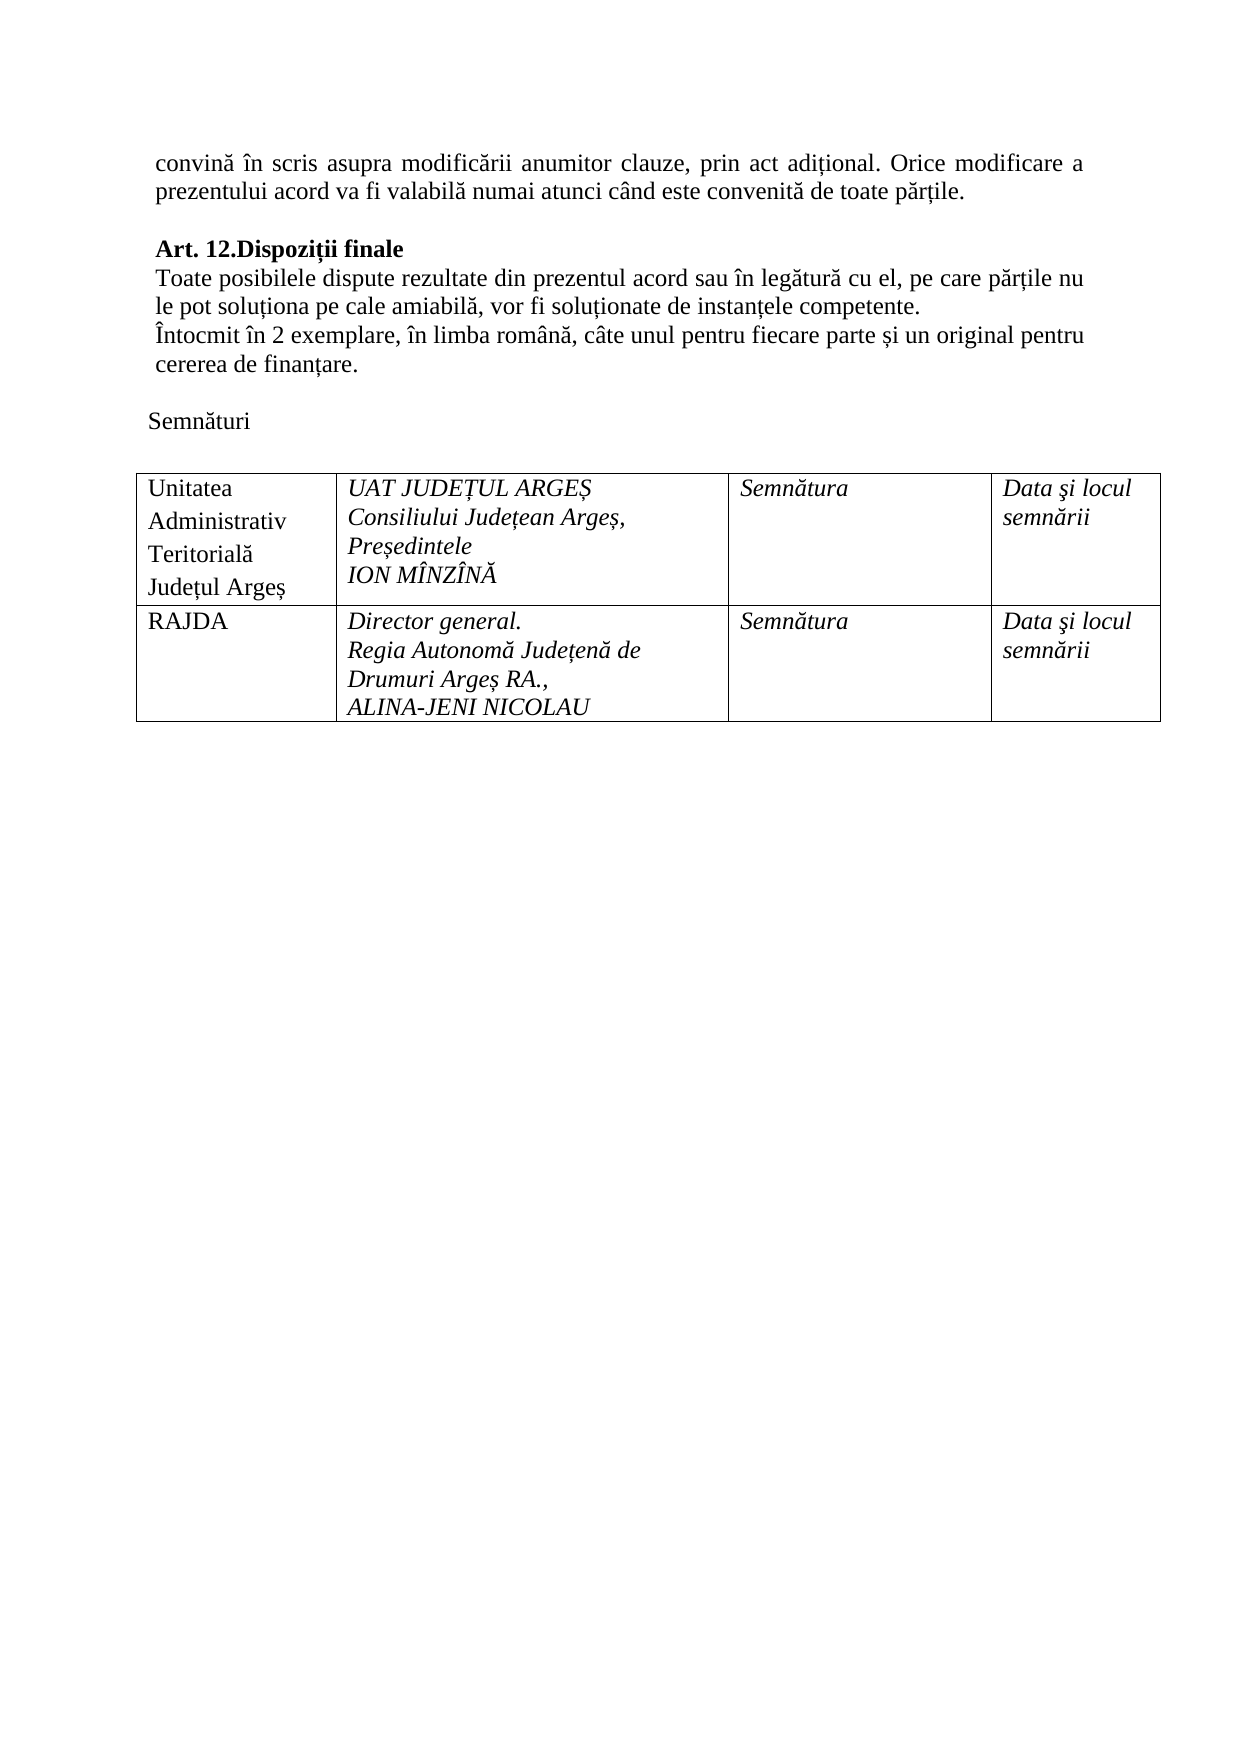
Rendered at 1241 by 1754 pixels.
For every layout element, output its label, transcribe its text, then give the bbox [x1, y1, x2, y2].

table_cell Data şi locul semnării [992, 606, 1160, 721]
table_header Data şi locul semnării [992, 474, 1160, 605]
table_header Unitatea Administrativ Teritorială Județul Argeș [137, 474, 336, 605]
table_cell RAJDA [137, 606, 336, 721]
table_cell Director general. Regia Autonomă Județenă de Drumuri Argeș RA., ALINA-JENI NICOLAU [337, 606, 728, 721]
text Toate posibilele dispute rezultate din prezentul acord sau în legătură cu el, pe care părțile nu le pot soluționa pe cale amiabilă, vor fi soluționate de instanțele competente. [155, 263, 1085, 320]
text Semnături [148, 406, 1093, 435]
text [155, 148, 1085, 205]
text Întocmit în 2 exemplare, în limba română, câte unul pentru fiecare parte și un original pentru cererea de finanțare. [155, 320, 1085, 378]
text Art. 12.Dispoziții finale [155, 234, 1085, 263]
table_header Semnătura [729, 474, 991, 605]
table_header UAT JUDEȚUL ARGEȘ Consiliului Județean Argeș, Președintele ION MÎNZÎNĂ [337, 474, 728, 605]
table_cell Semnătura [729, 606, 991, 721]
